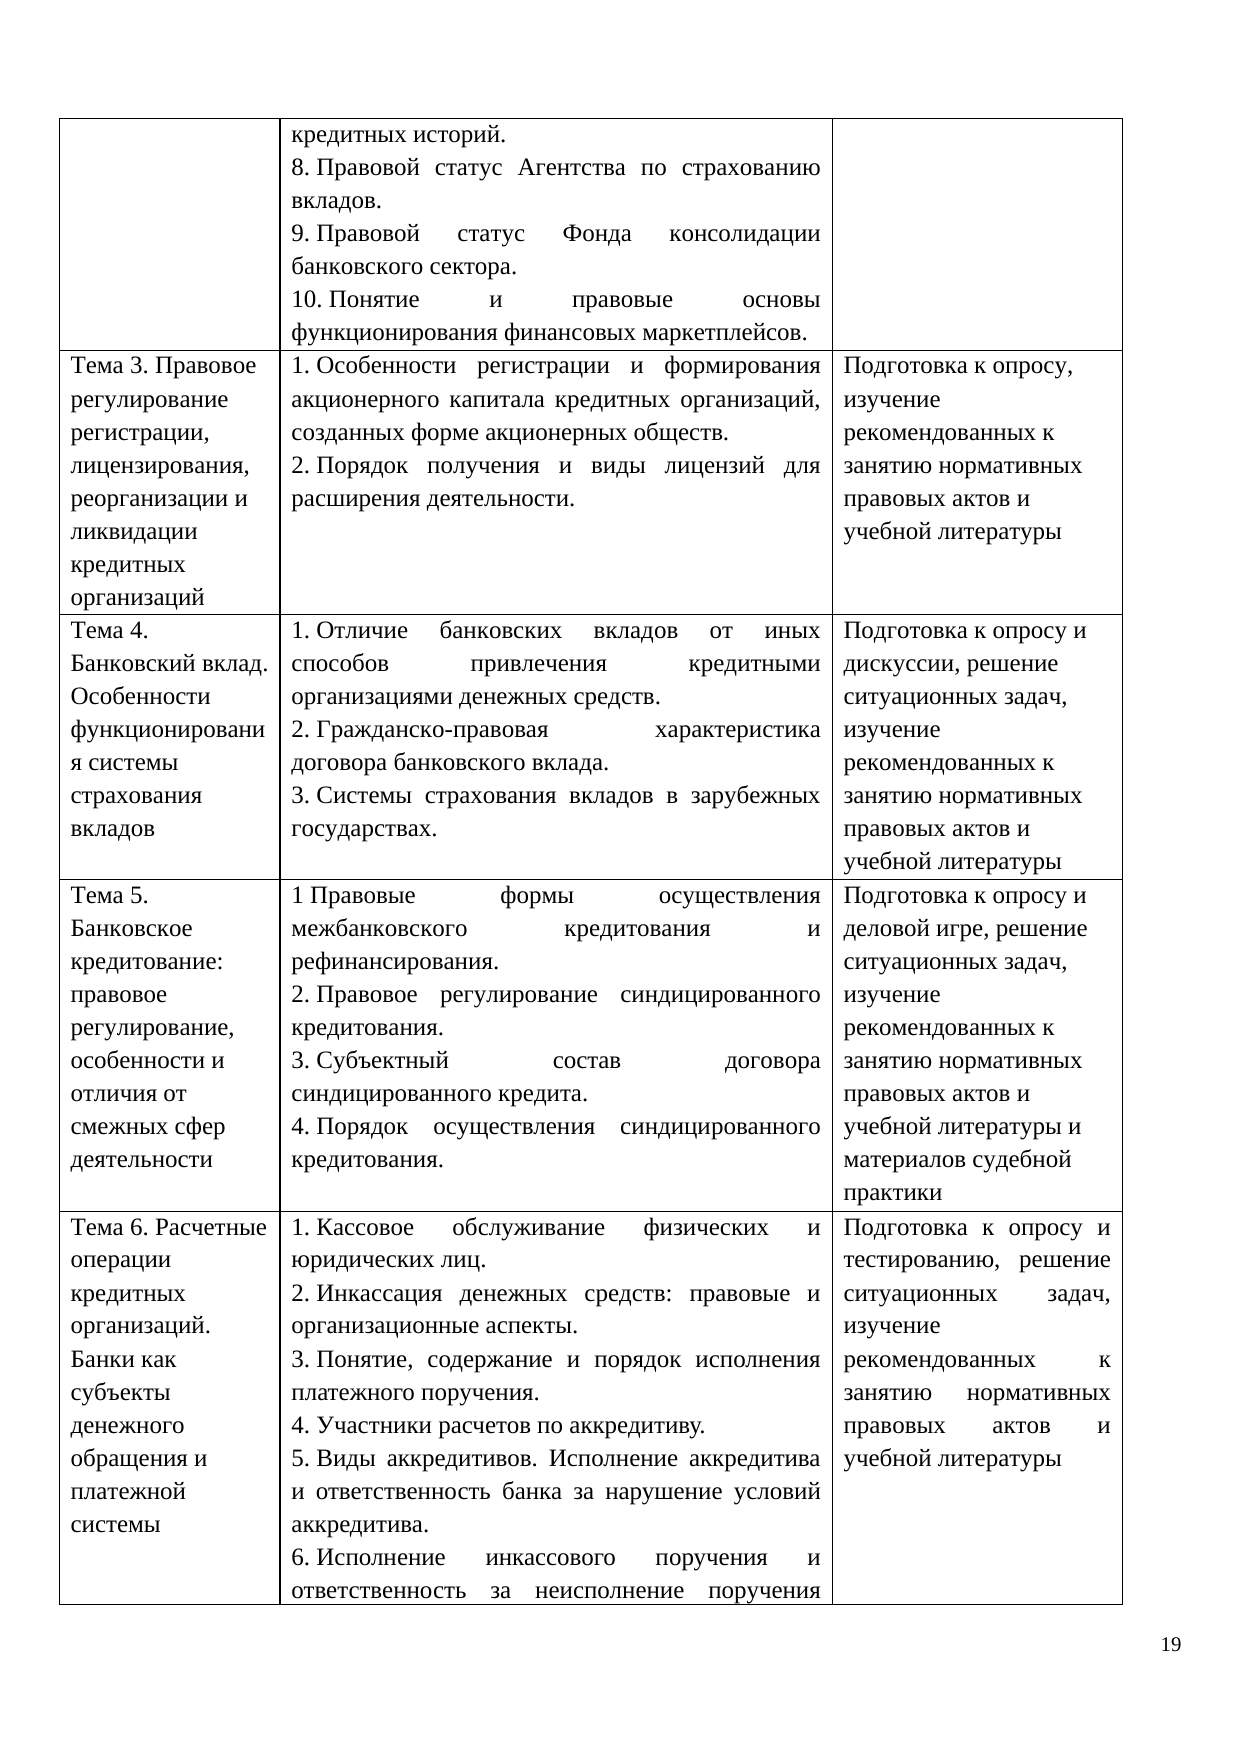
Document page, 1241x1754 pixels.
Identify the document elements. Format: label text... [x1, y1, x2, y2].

table_cell Подготовка к опросу, изучение рекомендованных к занятию нормативных правовых актов и учебной литературы [833, 351, 1122, 614]
table_cell Тема 5. Банковское кредитование: правовое регулирование, особенности и отличия от смежных сфер деятельности [60, 880, 279, 1211]
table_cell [281, 1212, 832, 1603]
table_cell 1. Особенности регистрации и формирования акционерного капитала кредитных организаций, созданных форме акционерных обществ. 2. Порядок получения и виды лицензий для расширения деятельности. [281, 351, 832, 614]
table_cell 1. Отличие банковских вкладов от иных способов привлечения кредитными организациями денежных средств. 2. Гражданско-правовая характеристика договора банковского вклада. 3. Системы страхования вкладов в зарубежных государствах. [281, 615, 832, 879]
table_cell Тема 4. Банковский вклад. Особенности функционирования системы страхования вкладов [60, 615, 279, 879]
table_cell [833, 1212, 1122, 1603]
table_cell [281, 119, 832, 349]
table_cell Тема 3. Правовое регулирование регистрации, лицензирования, реорганизации и ликвидации кредитных организаций [60, 351, 279, 614]
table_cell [60, 1212, 279, 1603]
table_cell 1 Правовые формы осуществления межбанковского кредитования и рефинансирования. 2. Правовое регулирование синдицированного кредитования. 3. Субъектный состав договора синдицированного кредита. 4. Порядок осуществления синдицированного кредитования. [281, 880, 832, 1211]
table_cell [60, 119, 279, 349]
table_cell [833, 119, 1122, 349]
table_cell Подготовка к опросу и деловой игре, решение ситуационных задач, изучение рекомендованных к занятию нормативных правовых актов и учебной литературы и материалов судебной практики [833, 880, 1122, 1211]
table_cell Подготовка к опросу и дискуссии, решение ситуационных задач, изучение рекомендованных к занятию нормативных правовых актов и учебной литературы [833, 615, 1122, 879]
